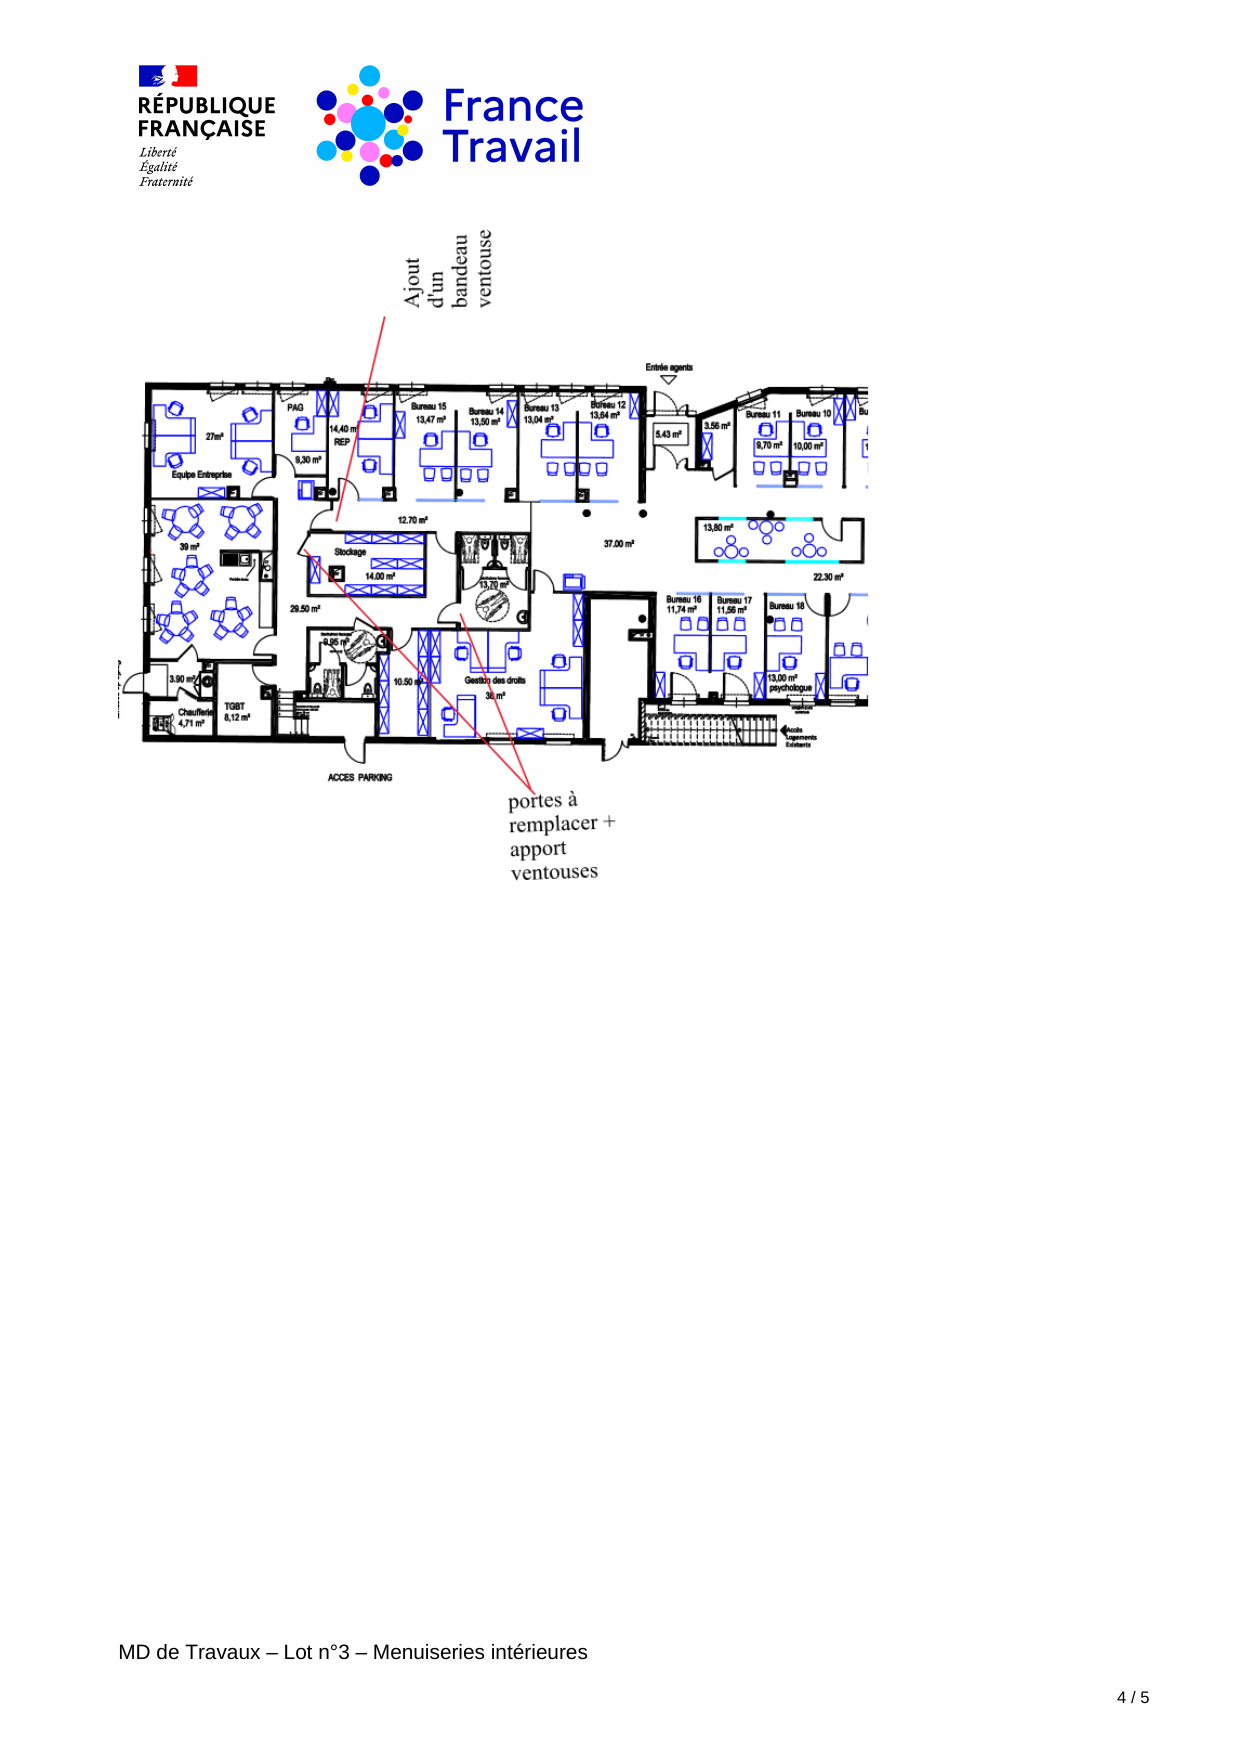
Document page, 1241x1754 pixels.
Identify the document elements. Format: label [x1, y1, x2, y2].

picture [118, 44, 869, 893]
